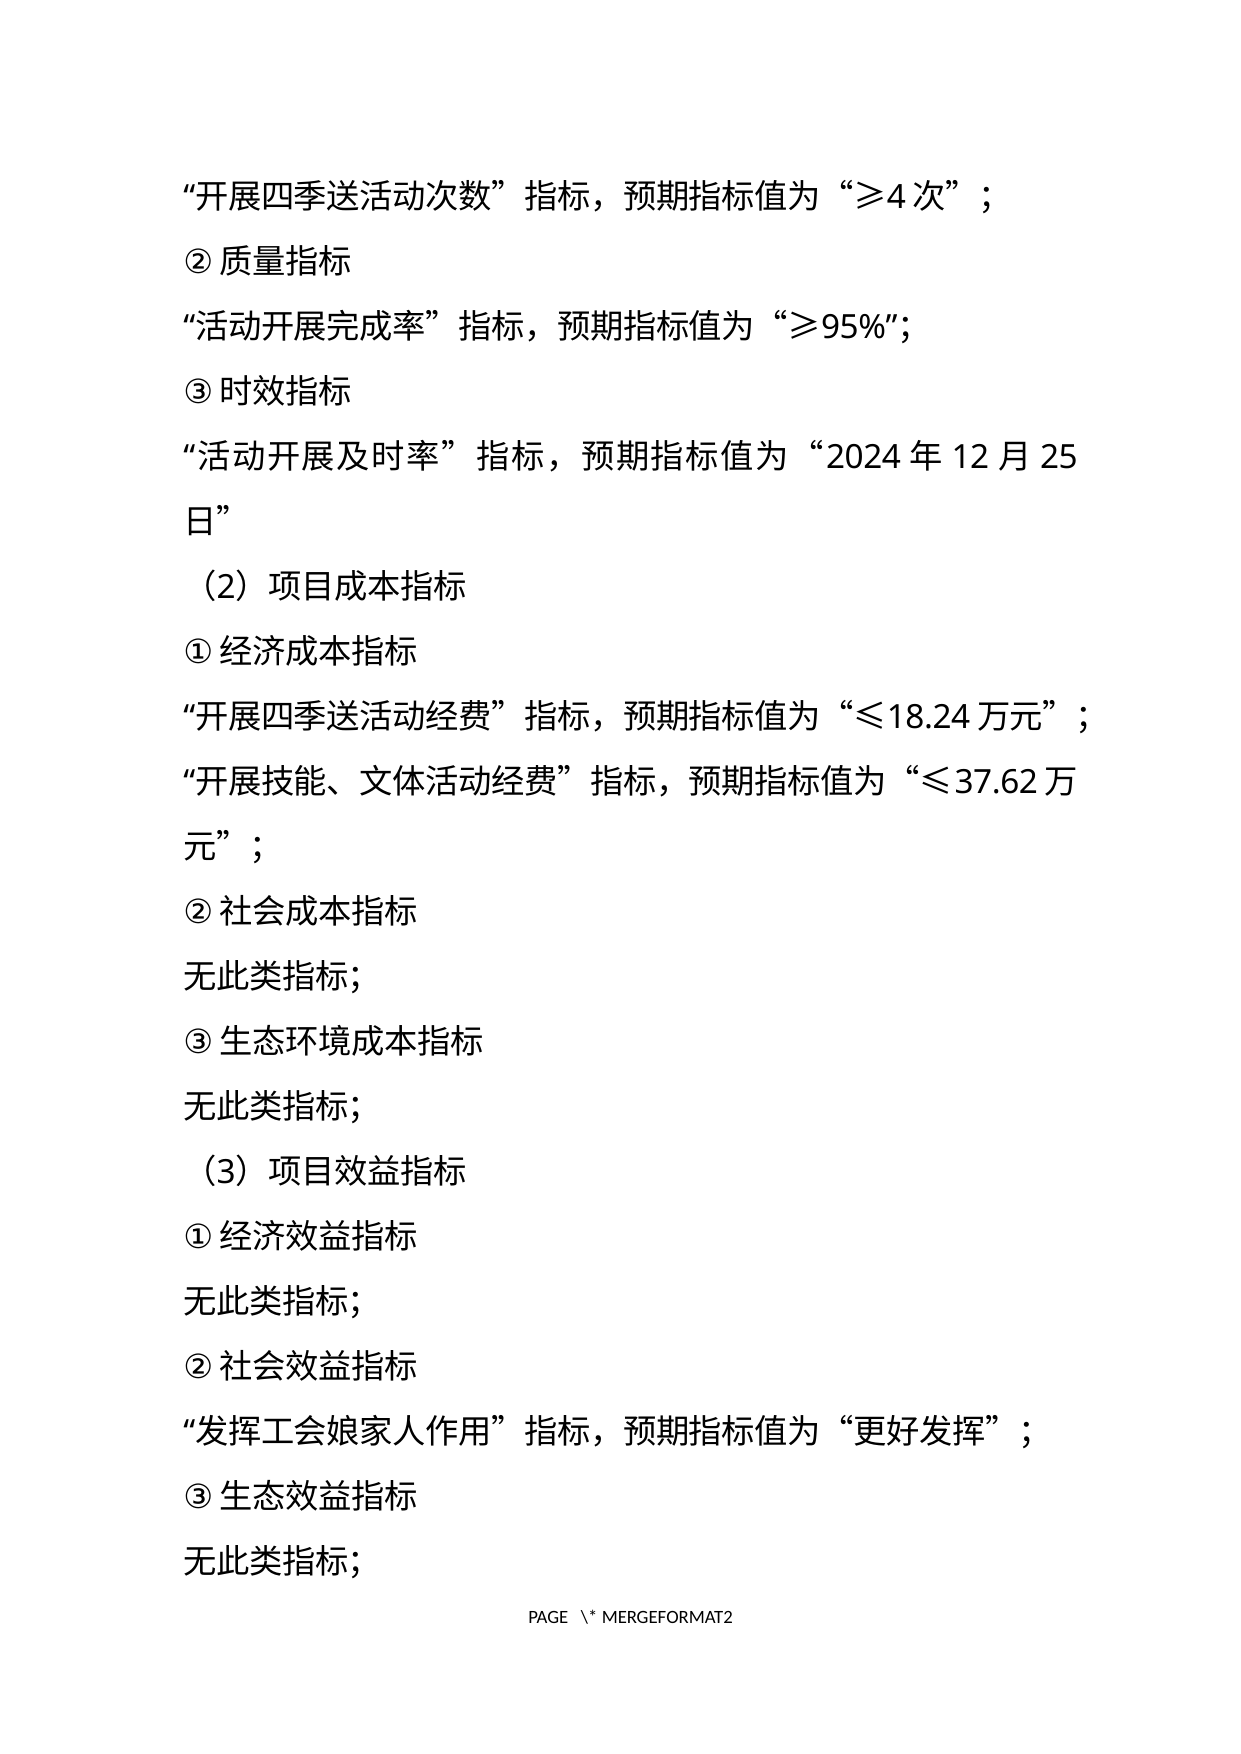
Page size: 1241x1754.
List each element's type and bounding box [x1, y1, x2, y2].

text [183, 162, 1078, 1592]
